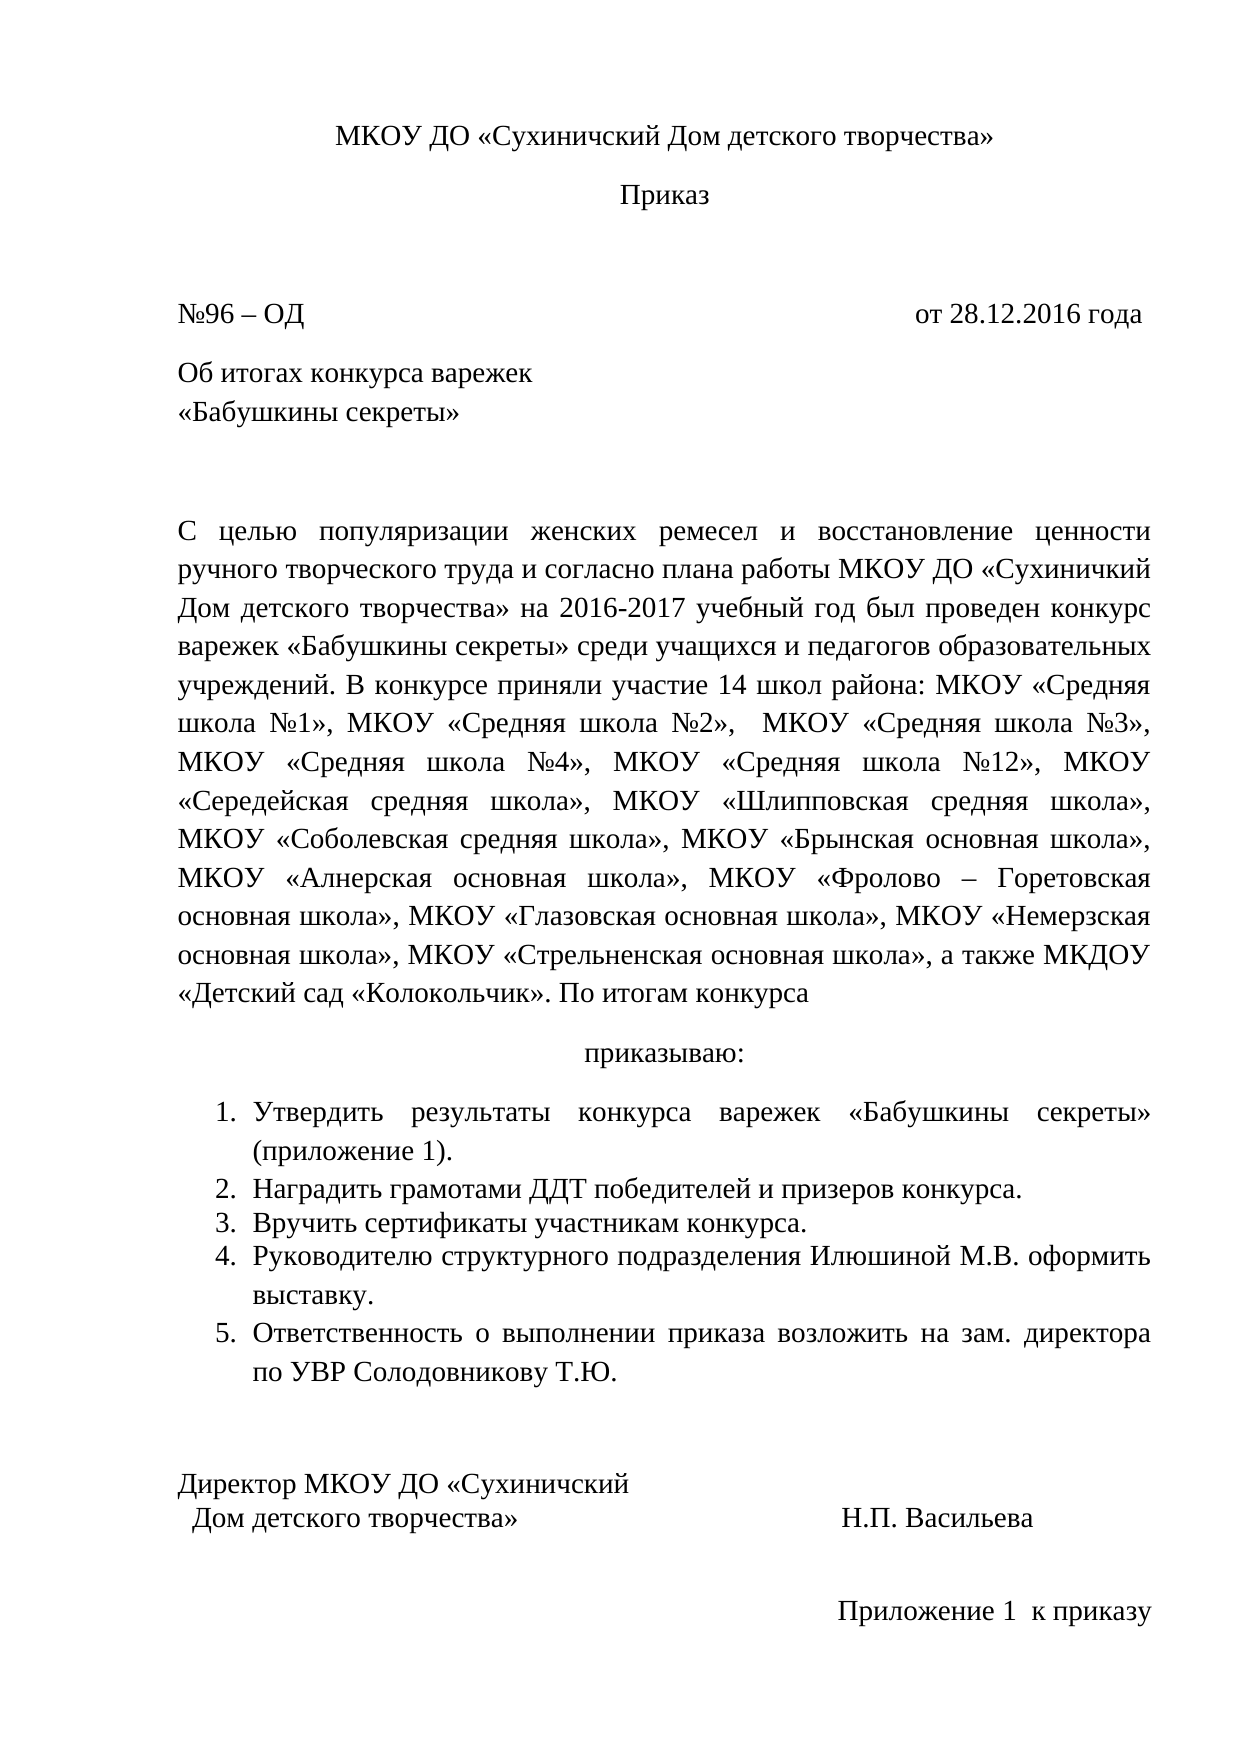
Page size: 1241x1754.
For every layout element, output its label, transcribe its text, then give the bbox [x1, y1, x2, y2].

text С целью популяризации женских ремесел и восстановление ценности ручного творческого труда и согласно плана работы МКОУ ДО «Сухиничкий Дом детского творчества» на 2016-2017 учебный год был проведен конкурс варежек «Бабушкины секреты» среди учащихся и педагогов образовательных учреждений. В конкурсе приняли участие 14 школ района: МКОУ «Средняя школа №1», МКОУ «Средняя школа №2», МКОУ «Средняя школа №3», МКОУ «Средняя школа №4», МКОУ «Средняя школа №12», МКОУ «Середейская средняя школа», МКОУ «Шлипповская средняя школа», МКОУ «Соболевская средняя школа», МКОУ «Брынская основная школа», МКОУ «Алнерская основная школа», МКОУ «Фролово – Горетовская основная школа», МКОУ «Глазовская основная школа», МКОУ «Немерзская основная школа», МКОУ «Стрельненская основная школа», а также МКДОУ «Детский сад «Колокольчик». По итогам конкурса [177, 513, 1152, 1009]
list Вручить сертификаты участникам конкурса. [215, 1205, 1152, 1238]
list Утвердить результаты конкурса варежек «Бабушкины секреты» (приложение 1). [215, 1094, 1152, 1166]
list Директор МКОУ ДО «Сухиничский [177, 1466, 1152, 1500]
text №96 – ОД от 28.12.2016 года [177, 296, 1152, 330]
text Приказ [177, 177, 1152, 211]
list Ответственность о выполнении приказа возложить на зам. директора по УВР Солодовникову Т.Ю. [215, 1315, 1152, 1387]
text МКОУ ДО «Сухиничский Дом детского творчества» [177, 118, 1152, 152]
list Дом детского творчества» Н.П. Васильева [177, 1500, 1152, 1533]
text приказываю: [177, 1035, 1152, 1068]
text Приложение 1 к приказу [177, 1593, 1152, 1626]
list Руководителю структурного подразделения Илюшиной М.В. оформить выставку. [215, 1238, 1152, 1310]
text «Бабушкины секреты» [177, 394, 1152, 428]
list Наградить грамотами ДДТ победителей и призеров конкурса. [215, 1171, 1152, 1205]
text Об итогах конкурса варежек [177, 356, 1152, 389]
